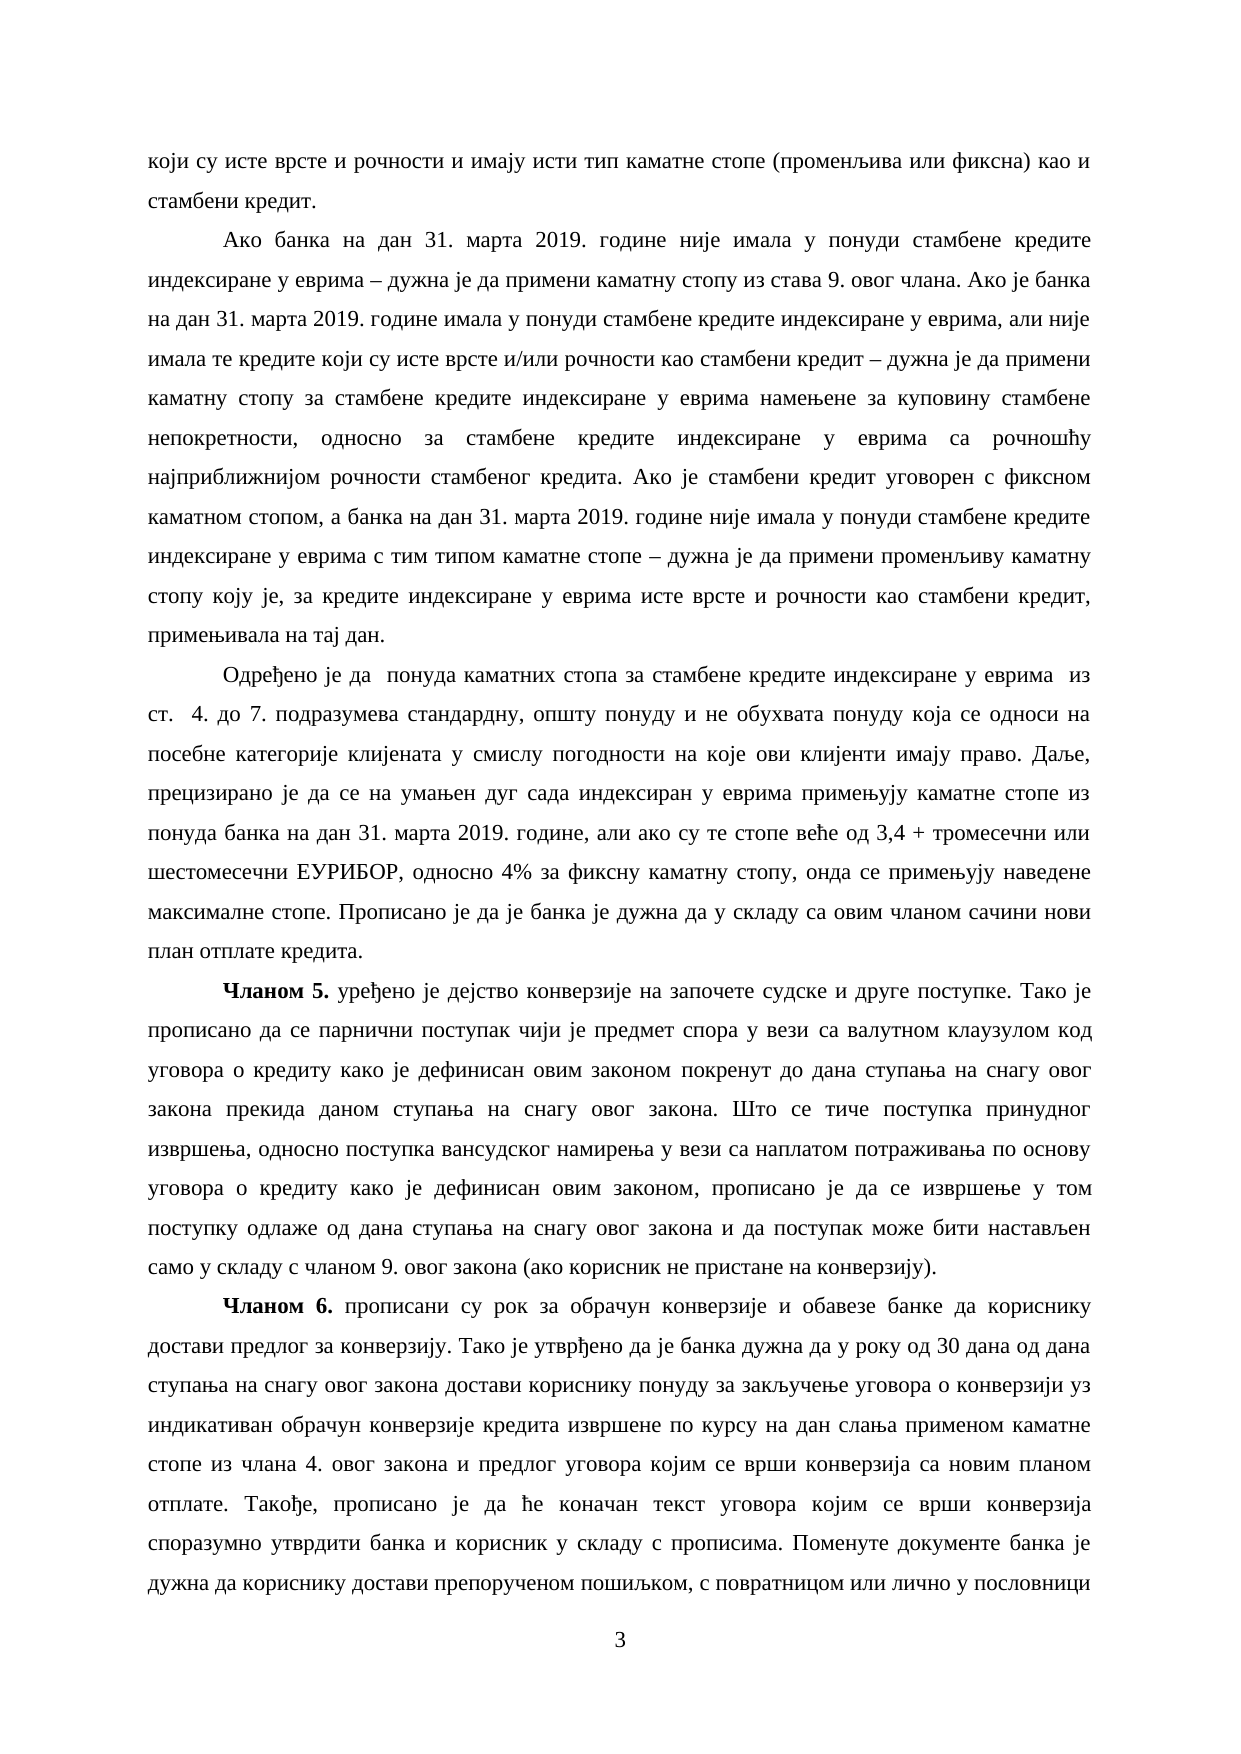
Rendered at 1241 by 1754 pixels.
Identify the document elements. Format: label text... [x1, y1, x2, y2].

text Чланом 5. уређено је дејство конверзије на започете судске и друге поступке. Тако је прописано да се парнични поступак чији је предмет спора у вези са валутном клаузулом код уговора о кредиту како је дефинисан овим законом покренут до дана ступања на снагу овог закона прекида даном ступања на снагу овог закона. Што се тиче поступка принудног извршења, односно поступка вансудског намирења у вези са наплатом потраживања по основу уговора о кредиту како је дефинисан овим законом, прописано је да се извршење у том поступку одлаже од дана ступања на снагу овог закона и да поступак може бити настављен само у складу с чланом 9. овог закона (ако корисник не пристане на конверзију). [148, 977, 1093, 1279]
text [148, 1292, 1093, 1595]
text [148, 148, 1093, 213]
text Одређено је да понуда каматних стопа за стамбене кредите индексиране у еврима из ст. 4. до 7. подразумева стандардну, општу понуду и не обухвата понуду која се односи на посебне категорије клијената у смислу погодности на које ови клијенти имају право. Даље, прецизирано је да се на умањен дуг сада индексиран у еврима примењују каматне стопе из понуда банка на дан 31. марта 2019. године, али ако су те стопе веће од 3,4 + тромесечни или шестомесечни ЕУРИБОР, односно 4% за фиксну каматну стопу, онда се примењују наведене максималне стопе. Прописано је да је банка је дужна да у складу са овим чланом сачини нови план отплате кредита. [148, 661, 1093, 963]
text Ако банка на дан 31. марта 2019. године није имала у понуди стамбене кредите индексиране у еврима – дужна је да примени каматну стопу из става 9. овог члана. Ако је банка на дан 31. марта 2019. године имала у понуди стамбене кредите индексиране у еврима, али није имала те кредите који су исте врсте и/или рочности као стамбени кредит – дужна је да примени каматну стопу за стамбене кредите индексиране у еврима намењене за куповину стамбене непокретности, односно за стамбене кредите индексиране у еврима са рочношћу најприближнијом рочности стамбеног кредита. Ако је стамбени кредит уговорен с фиксном каматном стопом, а банка на дан 31. марта 2019. године није имала у понуди стамбене кредите индексиране у еврима с тим типом каматне стопе – дужна је да примени променљиву каматну стопу коју је, за кредите индексиране у еврима исте врсте и рочности као стамбени кредит, примењивала на тај дан. [148, 227, 1093, 648]
